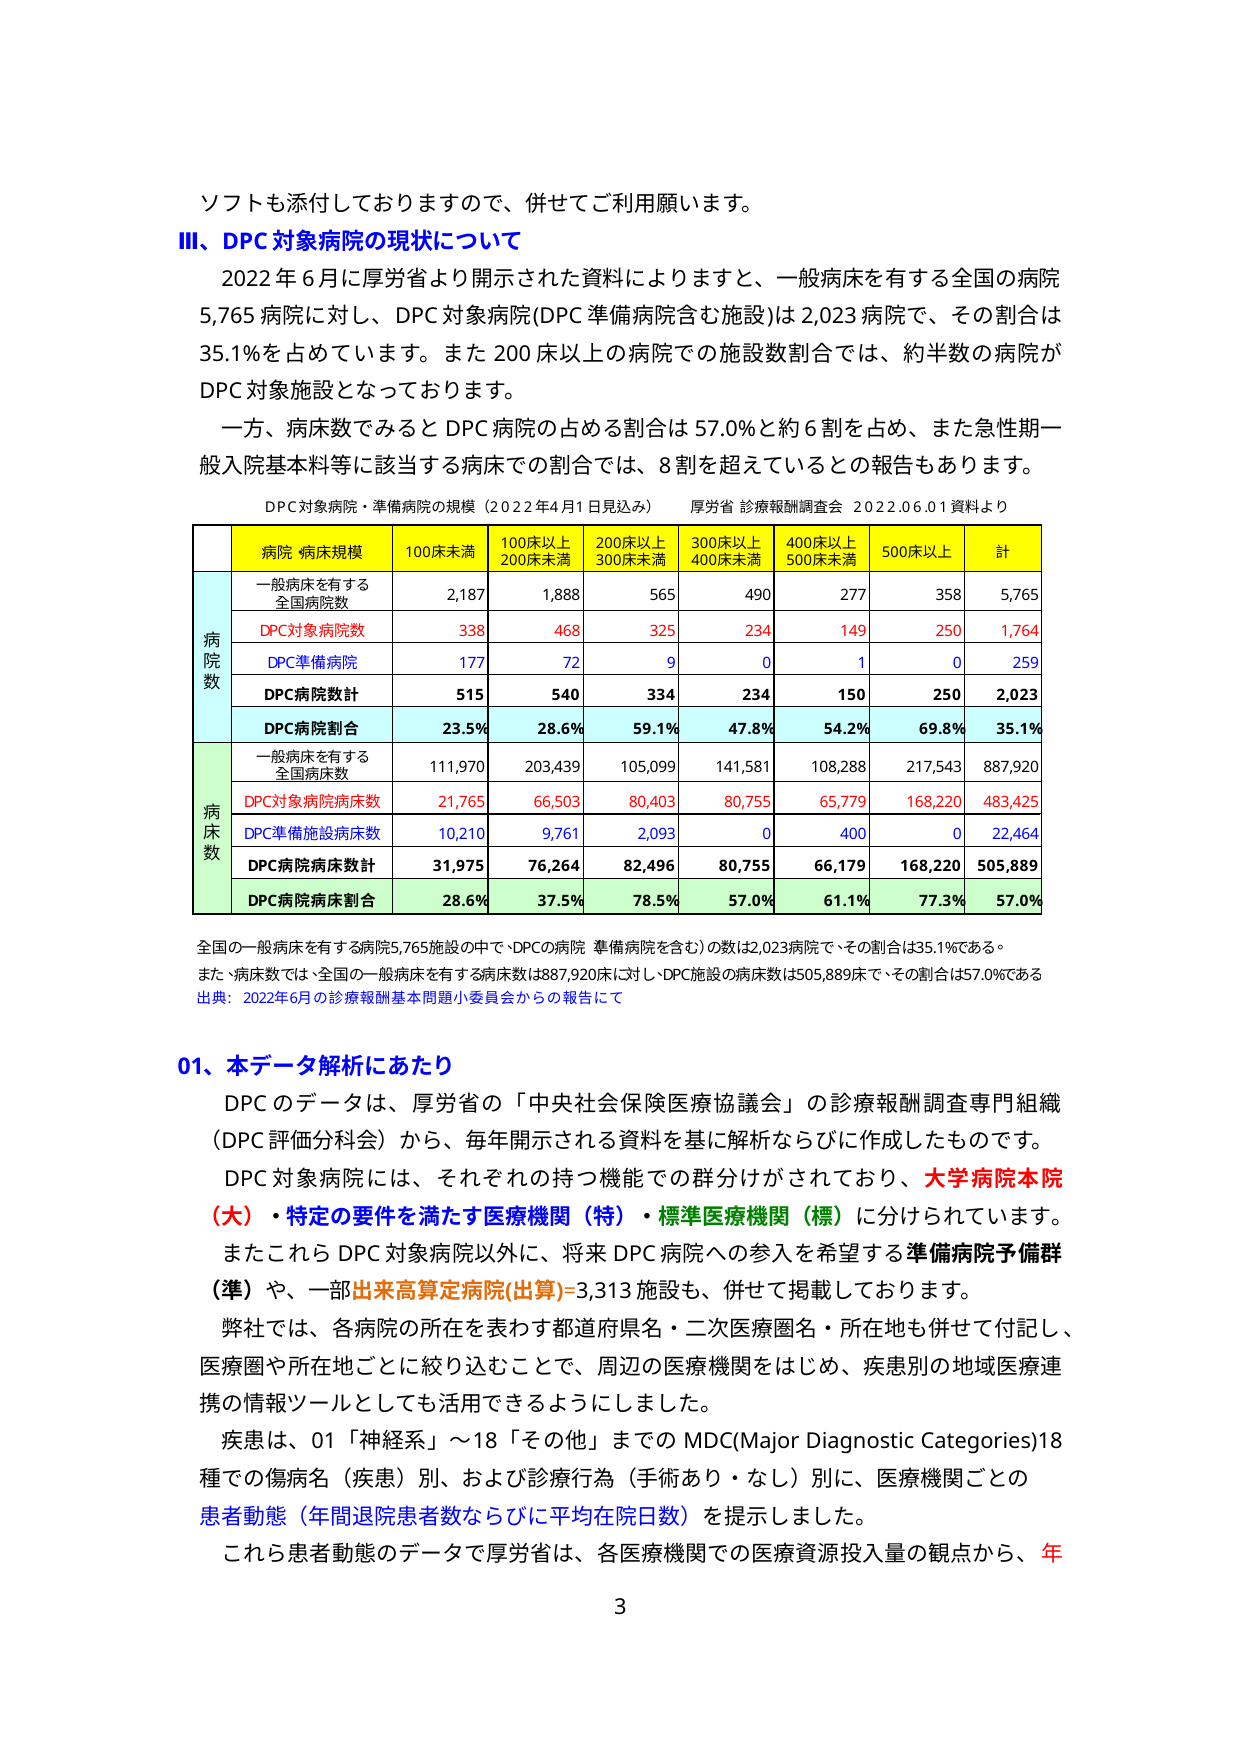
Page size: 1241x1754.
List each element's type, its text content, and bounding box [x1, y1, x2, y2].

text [177, 1533, 1063, 1571]
text 疾患は、01「神経系」～18「その他」までのMDC(Major Diagnostic Categories)18種での傷病名（疾患）別、および診療行為（手術あり・なし）別に、医療機関ごとの [199, 1421, 1063, 1496]
text またこれらDPC対象病院以外に、将来DPC病院への参入を希望する準備病院予備群（準）や、一部出来高算定病院(出算)=3,313施設も、併せて掲載しております。 [199, 1233, 1063, 1308]
text 弊社では、各病院の所在を表わす都道府県名・二次医療圏名・所在地も併せて付記し、医療圏や所在地ごとに絞り込むことで、周辺の医療機関をはじめ、疾患別の地域医療連携の情報ツールとしても活用できるようにしました。 [177, 1308, 1063, 1421]
text 01、本データ解析にあたり [177, 1046, 1063, 1083]
text 患者動態（年間退院患者数ならびに平均在院日数）を提示しました。 [177, 1496, 1063, 1533]
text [177, 183, 1063, 221]
text Ⅲ、DPC対象病院の現状について [177, 221, 1063, 258]
text 一方、病床数でみるとDPC病院の占める割合は57.0%と約6割を占め、また急性期一般入院基本料等に該当する病床での割合では、8割を超えているとの報告もあります。 [199, 408, 1063, 483]
text DPCのデータは、厚労省の「中央社会保険医療協議会」の診療報酬調査専門組織（DPC評価分科会）から、毎年開示される資料を基に解析ならびに作成したものです。 [177, 1083, 1063, 1158]
text DPC対象病院には、それぞれの持つ機能での群分けがされており、大学病院本院（大）・特定の要件を満たす医療機関（特）・標準医療機関（標）に分けられています。 [177, 1158, 1063, 1233]
text 2022年6月に厚労省より開示された資料によりますと、一般病床を有する全国の病院5,765病院に対し、DPC対象病院(DPC準備病院含む施設)は2,023病院で、その割合は35.1%を占めています。また200床以上の病院での施設数割合では、約半数の病院がDPC対象施設となっております。 [177, 258, 1063, 408]
